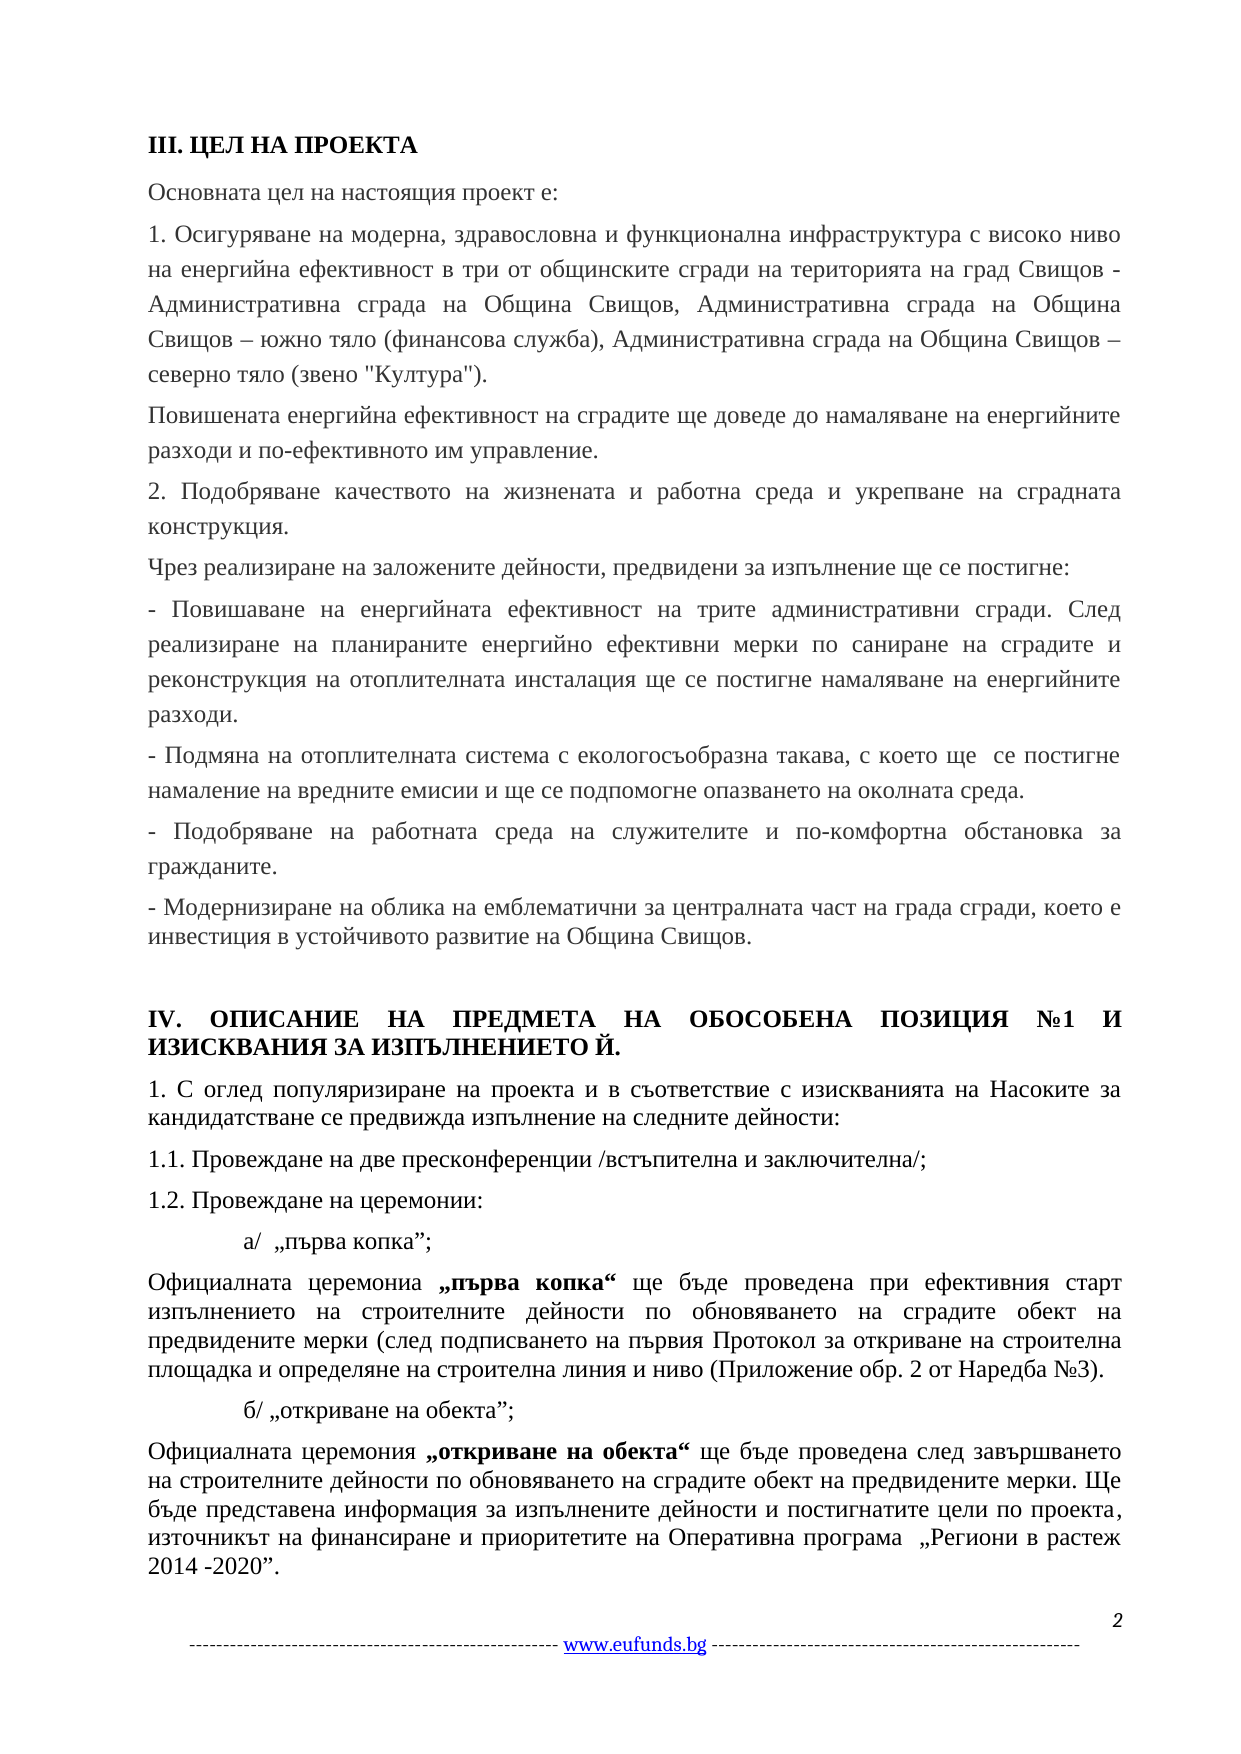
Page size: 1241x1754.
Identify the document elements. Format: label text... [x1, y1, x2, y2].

text 1. С оглед популяризиране на проекта и в съответствие с изискванията на Насоките за кандидатстване се предвижда изпълнение на следните дейности: [148, 1074, 1122, 1131]
text IV. ОПИСАНИЕ НА ПРЕДМЕТА НА ОБОСОБЕНА ПОЗИЦИЯ №1 И ИЗИСКВАНИЯ ЗА ИЗПЪЛНЕНИЕТО Й. [148, 1004, 1122, 1061]
text 1. Осигуряване на модерна, здравословна и функционална инфраструктура с високо ниво на енергийна ефективност в три от общинските сгради на територията на град Свищов - Административна сграда на Община Свищов, Административна сграда на Община Свищов – южно тяло (финансова служба), Административна сграда на Община Свищов – северно тяло (звено "Култура"). [148, 212, 1122, 387]
text Основната цел на настоящия проект е: [148, 171, 1122, 206]
text - Повишаване на енергийната ефективност на трите административни сгради. След реализиране на планираните енергийно ефективни мерки по саниране на сградите и реконструкция на отоплителната инсталация ще се постигне намаляване на енергийните разходи. [148, 587, 1122, 727]
text 1.2. Провеждане на церемонии: [148, 1185, 1122, 1214]
text - Модернизиране на облика на емблематични за централната част на града сгради, което е инвестиция в устойчивото развитие на Община Свищов. [148, 892, 1122, 950]
text Повишената енергийна ефективност на сградите ще доведе до намаляване на енергийните разходи и по-ефективното им управление. [148, 394, 1122, 464]
text III. ЦЕЛ НА ПРОЕКТА [148, 130, 1122, 159]
text б/ „откриване на обекта”; [148, 1395, 1122, 1424]
text а/ „първа копка”; [148, 1226, 1122, 1255]
text Официалната церемония „откриване на обекта“ ще бъде проведена след завършването на строителните дейности по обновяването на сградите обект на предвидените мерки. Ще бъде представена информация за изпълнените дейности и постигнатите цели по проекта, източникът на финансиране и приоритетите на Оперативна програма „Региони в растеж 2014 -2020”. [148, 1436, 1122, 1580]
text Чрез реализиране на заложените дейности, предвидени за изпълнение ще се постигне: [148, 546, 1122, 581]
text - Подмяна на отоплителната система с екологосъобразна такава, с което ще се постигне намаление на вредните емисии и ще се подпомогне опазването на околната среда. [148, 734, 1122, 804]
text 2. Подобряване качеството на жизнената и работна среда и укрепване на сградната конструкция. [148, 470, 1122, 540]
text Официалната церемониа „първа копка“ ще бъде проведена при ефективния старт изпълнението на строителните дейности по обновяването на сградите обект на предвидените мерки (след подписването на първия Протокол за откриване на строителна площадка и определяне на строителна линия и ниво (Приложение обр. 2 от Наредба №3). [148, 1267, 1122, 1382]
text 1.1. Провеждане на две пресконференции /встъпителна и заключителна/; [148, 1144, 1122, 1172]
text - Подобряване на работната среда на служителите и по-комфортна обстановка за гражданите. [148, 810, 1122, 880]
